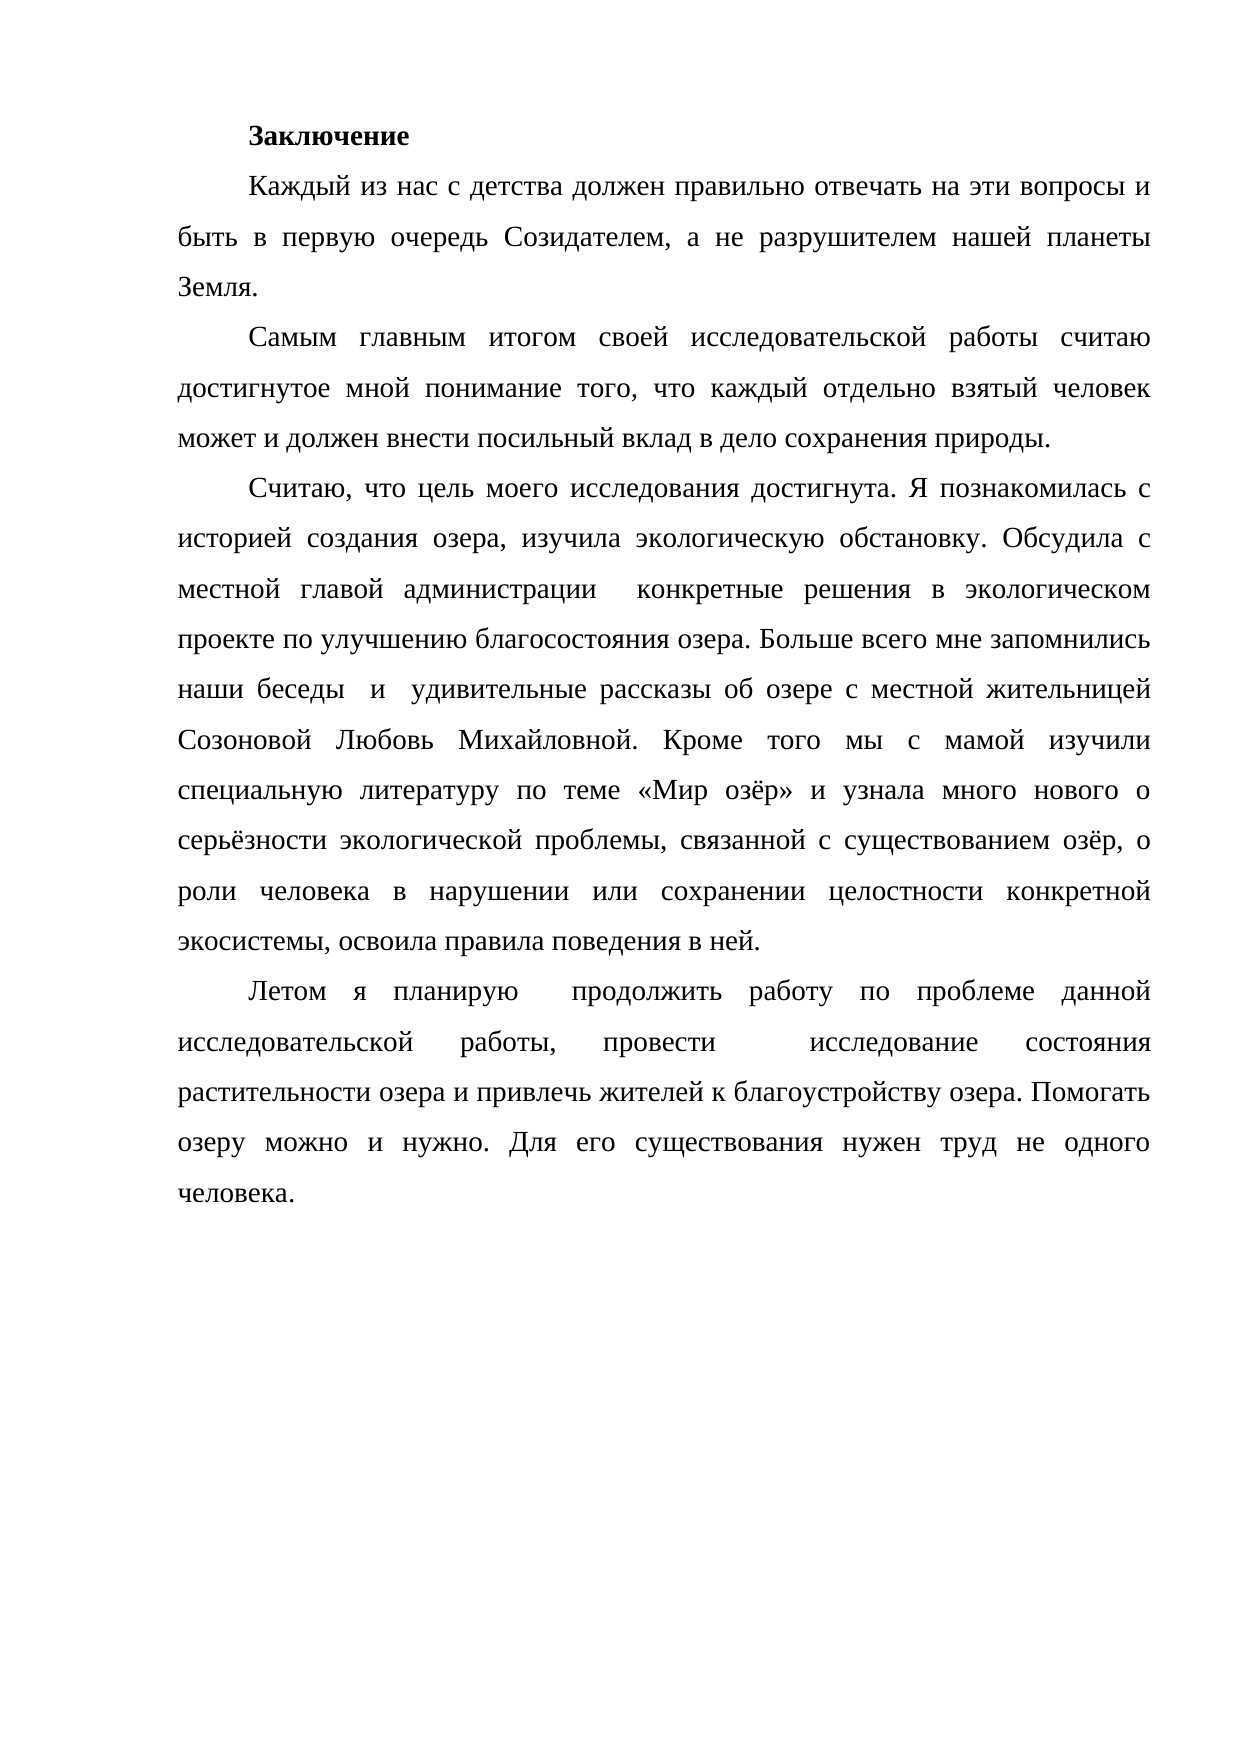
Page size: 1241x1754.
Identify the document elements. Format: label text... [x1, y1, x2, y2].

text Заключение [177, 118, 1152, 152]
text Самым главным итогом своей исследовательской работы считаю достигнутое мной понимание того, что каждый отдельно взятый человек может и должен внести посильный вклад в дело сохранения природы. [177, 319, 1152, 453]
text Считаю, что цель моего исследования достигнута. Я познакомилась с историей создания озера, изучила экологическую обстановку. Обсудила с местной главой администрации конкретные решения в экологическом проекте по улучшению благосостояния озера. Больше всего мне запомнились наши беседы и удивительные рассказы об озере с местной жительницей Созоновой Любовь Михайловной. Кроме того мы с мамой изучили специальную литературу по теме «Мир озёр» и узнала много нового о серьёзности экологической проблемы, связанной с существованием озёр, о роли человека в нарушении или сохранении целостности конкретной экосистемы, освоила правила поведения в ней. [177, 470, 1152, 957]
text Летом я планирую продолжить работу по проблеме данной исследовательской работы, провести исследование состояния растительности озера и привлечь жителей к благоустройству озера. Помогать озеру можно и нужно. Для его существования нужен труд не одного человека. [177, 973, 1152, 1208]
text Каждый из нас с детства должен правильно отвечать на эти вопросы и быть в первую очередь Созидателем, а не разрушителем нашей планеты Земля. [177, 168, 1152, 303]
